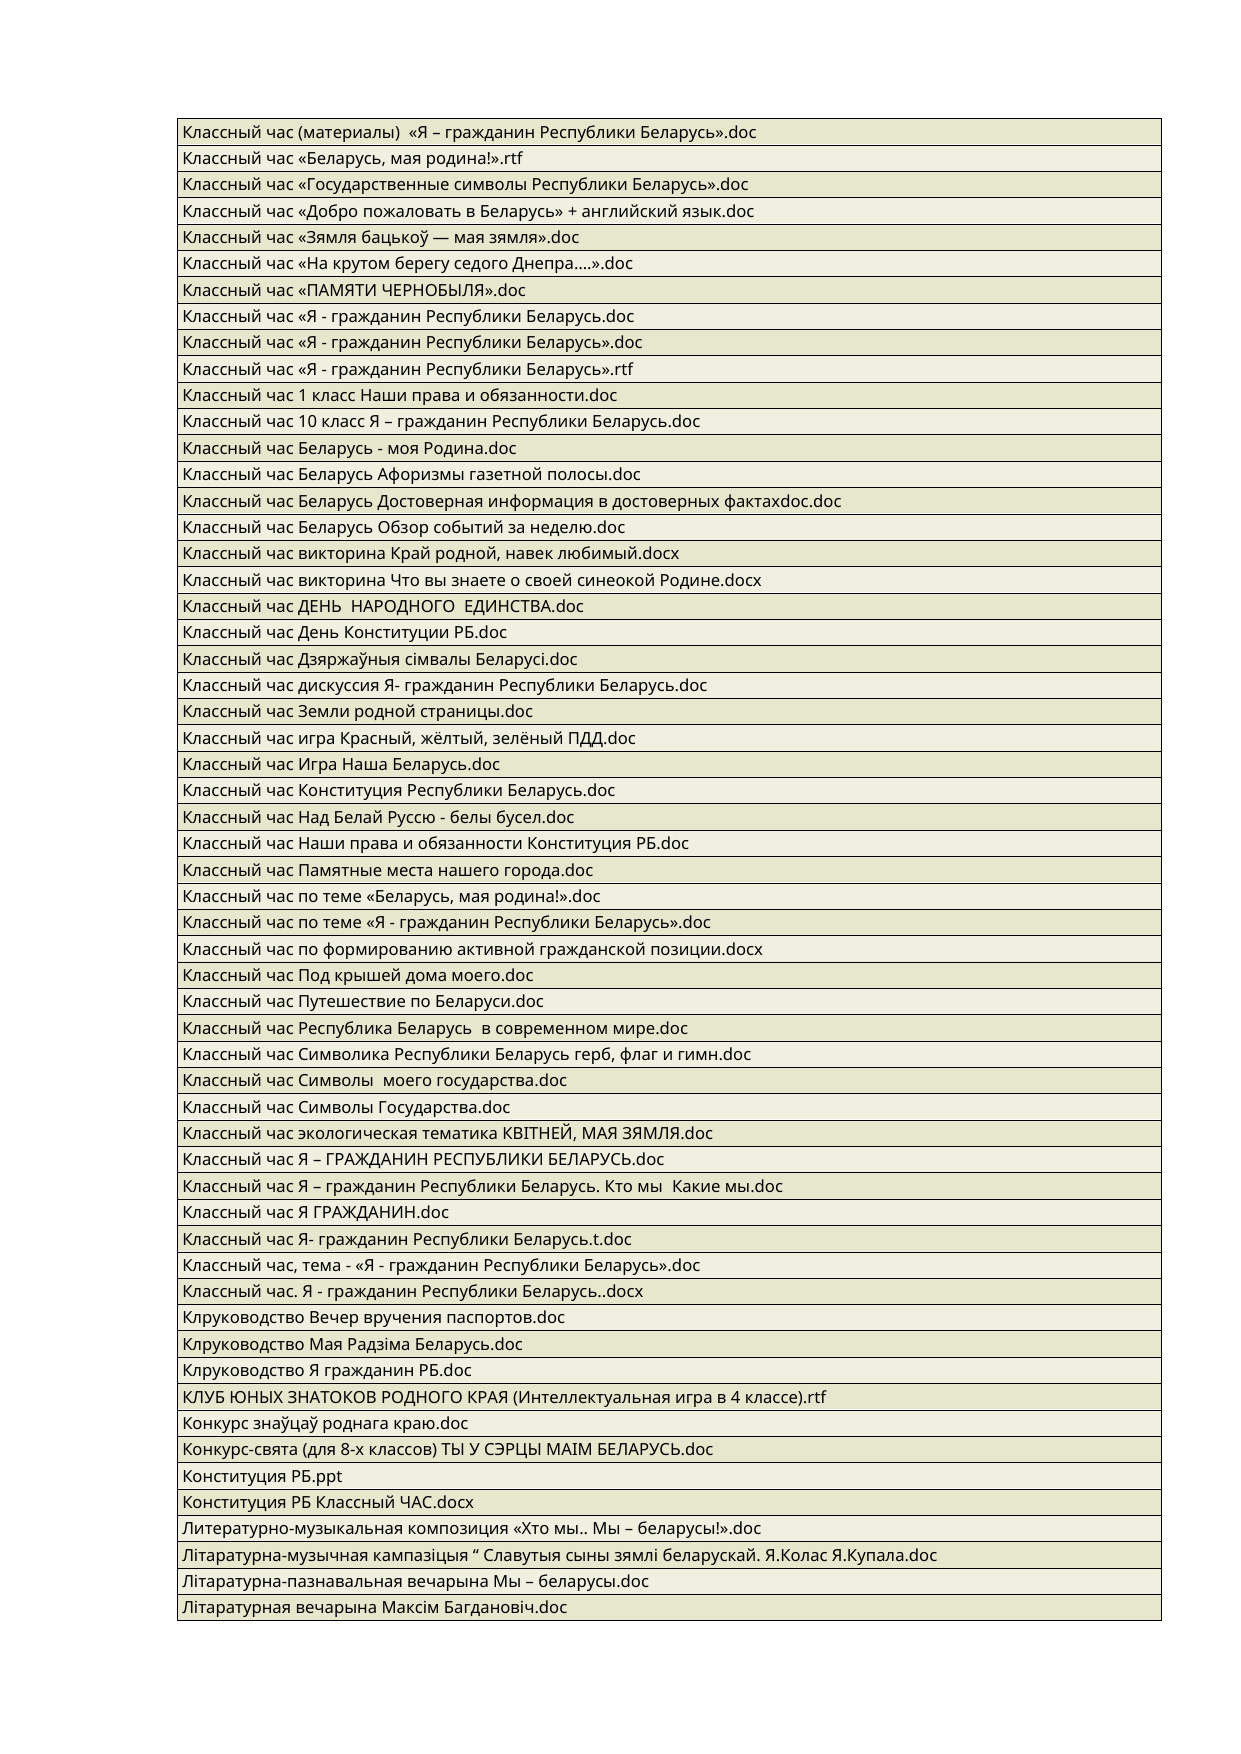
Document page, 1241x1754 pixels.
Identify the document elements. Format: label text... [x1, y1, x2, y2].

table_cell Классный час «Государственные символы Республики Беларусь».doc [178, 172, 1161, 197]
table_cell Классный час 1 класс Наши права и обязанности.doc [178, 383, 1161, 408]
table_cell Литературно-музыкальная композиция «Хто мы.. Мы – беларусы!».doc [178, 1516, 1161, 1541]
table_cell Клруководство Я гражданин РБ.doc [178, 1358, 1161, 1383]
table_cell Классный час Дзяржаўныя сімвалы Беларусі.doc [178, 646, 1161, 672]
table_cell Классный час Символы Государства.doc [178, 1094, 1161, 1119]
table_cell Классный час «Я - гражданин Республики Беларусь.doc [178, 304, 1161, 329]
table_cell Классный час Путешествие по Беларуси.doc [178, 989, 1161, 1014]
table_cell Классный час 10 класс Я – гражданин Республики Беларусь.doc [178, 409, 1161, 434]
table_cell Классный час Я ГРАЖДАНИН.doc [178, 1200, 1161, 1225]
table_cell Классный час Под крышей дома моего.doc [178, 963, 1161, 988]
table_cell Классный час День Конституции РБ.doc [178, 620, 1161, 645]
table_cell Конкурс знаўцаў роднага краю.doc [178, 1411, 1161, 1436]
table_cell Классный час по формированию активной гражданской позиции.docx [178, 936, 1161, 961]
table_cell Літаратурна-пазнавальная вечарына Мы – беларусы.doc [178, 1569, 1161, 1594]
table_cell Классный час викторина Край родной, навек любимый.docx [178, 541, 1161, 566]
table_cell Классный час (материалы) «Я – гражданин Республики Беларусь».doc [178, 119, 1161, 144]
table_cell Классный час. Я - гражданин Республики Беларусь..docx [178, 1279, 1161, 1304]
table_cell Классный час Символы моего государства.doc [178, 1068, 1161, 1093]
table_cell Классный час «Беларусь, мая родина!».rtf [178, 146, 1161, 171]
table_cell Классный час «Я - гражданин Республики Беларусь».rtf [178, 356, 1161, 382]
table_cell Классный час Я- гражданин Республики Беларусь.t.doc [178, 1226, 1161, 1251]
table_cell Классный час «Я - гражданин Республики Беларусь».doc [178, 330, 1161, 355]
table_cell Классный час Над Белай Руссю - белы бусел.doc [178, 804, 1161, 830]
table_cell Классный час «На крутом берегу седого Днепра….».doc [178, 251, 1161, 276]
table_cell Классный час Беларусь - моя Родина.doc [178, 435, 1161, 461]
table_cell Классный час викторина Что вы знаете о своей синеокой Родине.docx [178, 567, 1161, 592]
table_cell Клруководство Мая Радзiма Беларусь.doc [178, 1331, 1161, 1357]
table_cell Літаратурна-музычная кампазіцыя “ Славутыя сыны зямлі беларускай. Я.Колас Я.Купала.doc [178, 1542, 1161, 1568]
table_cell Классный час Я – гражданин Республики Беларусь. Кто мы Какие мы.doc [178, 1173, 1161, 1199]
table_cell Классный час ДЕНЬ НАРОДНОГО ЕДИНСТВА.doc [178, 594, 1161, 619]
table_cell Классный час Я – ГРАЖДАНИН РЕСПУБЛИКИ БЕЛАРУСЬ.doc [178, 1147, 1161, 1172]
table_cell Классный час экологическая тематика КВІТНЕЙ, МАЯ ЗЯМЛЯ.doc [178, 1121, 1161, 1146]
table_cell Конституция РБ.ppt [178, 1463, 1161, 1488]
table_cell Клруководство Вечер вручения паспортов.doc [178, 1305, 1161, 1330]
table_cell Классный час Республика Беларусь в современном мире.doc [178, 1015, 1161, 1041]
table_cell Конституция РБ Классный ЧАС.docx [178, 1490, 1161, 1515]
table_cell Классный час «Зямля бацькоў — мая зямля».doc [178, 225, 1161, 250]
table_cell Конкурс-свята (для 8-х классов) ТЫ У СЭРЦЫ МАIМ БЕЛАРУСЬ.doc [178, 1437, 1161, 1462]
table_cell Літаратурная вечарына Максiм Багдановiч.doc [178, 1595, 1161, 1620]
table_cell Классный час Земли родной страницы.doc [178, 699, 1161, 724]
table_cell Классный час по теме «Беларусь, мая родина!».doc [178, 884, 1161, 909]
table_cell Классный час игра Красный, жёлтый, зелёный ПДД.doc [178, 725, 1161, 751]
table_cell Классный час Конституция Республики Беларусь.doc [178, 778, 1161, 803]
table_cell Классный час «Добро пожаловать в Беларусь» + английский язык.doc [178, 198, 1161, 223]
table_cell Классный час Наши права и обязанности Конституция РБ.doc [178, 831, 1161, 856]
table_cell Классный час, тема - «Я - гражданин Республики Беларусь».doc [178, 1253, 1161, 1278]
table_cell Классный час Беларусь Обзор событий за неделю.doc [178, 515, 1161, 540]
table_cell Классный час Беларусь Достоверная информация в достоверных фактахdoc.doc [178, 488, 1161, 513]
table_cell Классный час по теме «Я - гражданин Республики Беларусь».doc [178, 910, 1161, 935]
table_cell Классный час «ПАМЯТИ ЧЕРНОБЫЛЯ».doc [178, 277, 1161, 303]
table_cell Классный час Беларусь Афоризмы газетной полосы.doc [178, 462, 1161, 487]
table_cell Классный час Памятные места нашего города.doc [178, 857, 1161, 882]
table_cell Классный час дискуссия Я- гражданин Республики Беларусь.doc [178, 673, 1161, 698]
table_cell КЛУБ ЮНЫХ ЗНАТОКОВ РОДНОГО КРАЯ (Интеллектуальная игра в 4 классе).rtf [178, 1384, 1161, 1409]
table_cell Классный час Игра Наша Беларусь.doc [178, 752, 1161, 777]
table_cell Классный час Символика Республики Беларусь герб, флаг и гимн.doc [178, 1042, 1161, 1067]
